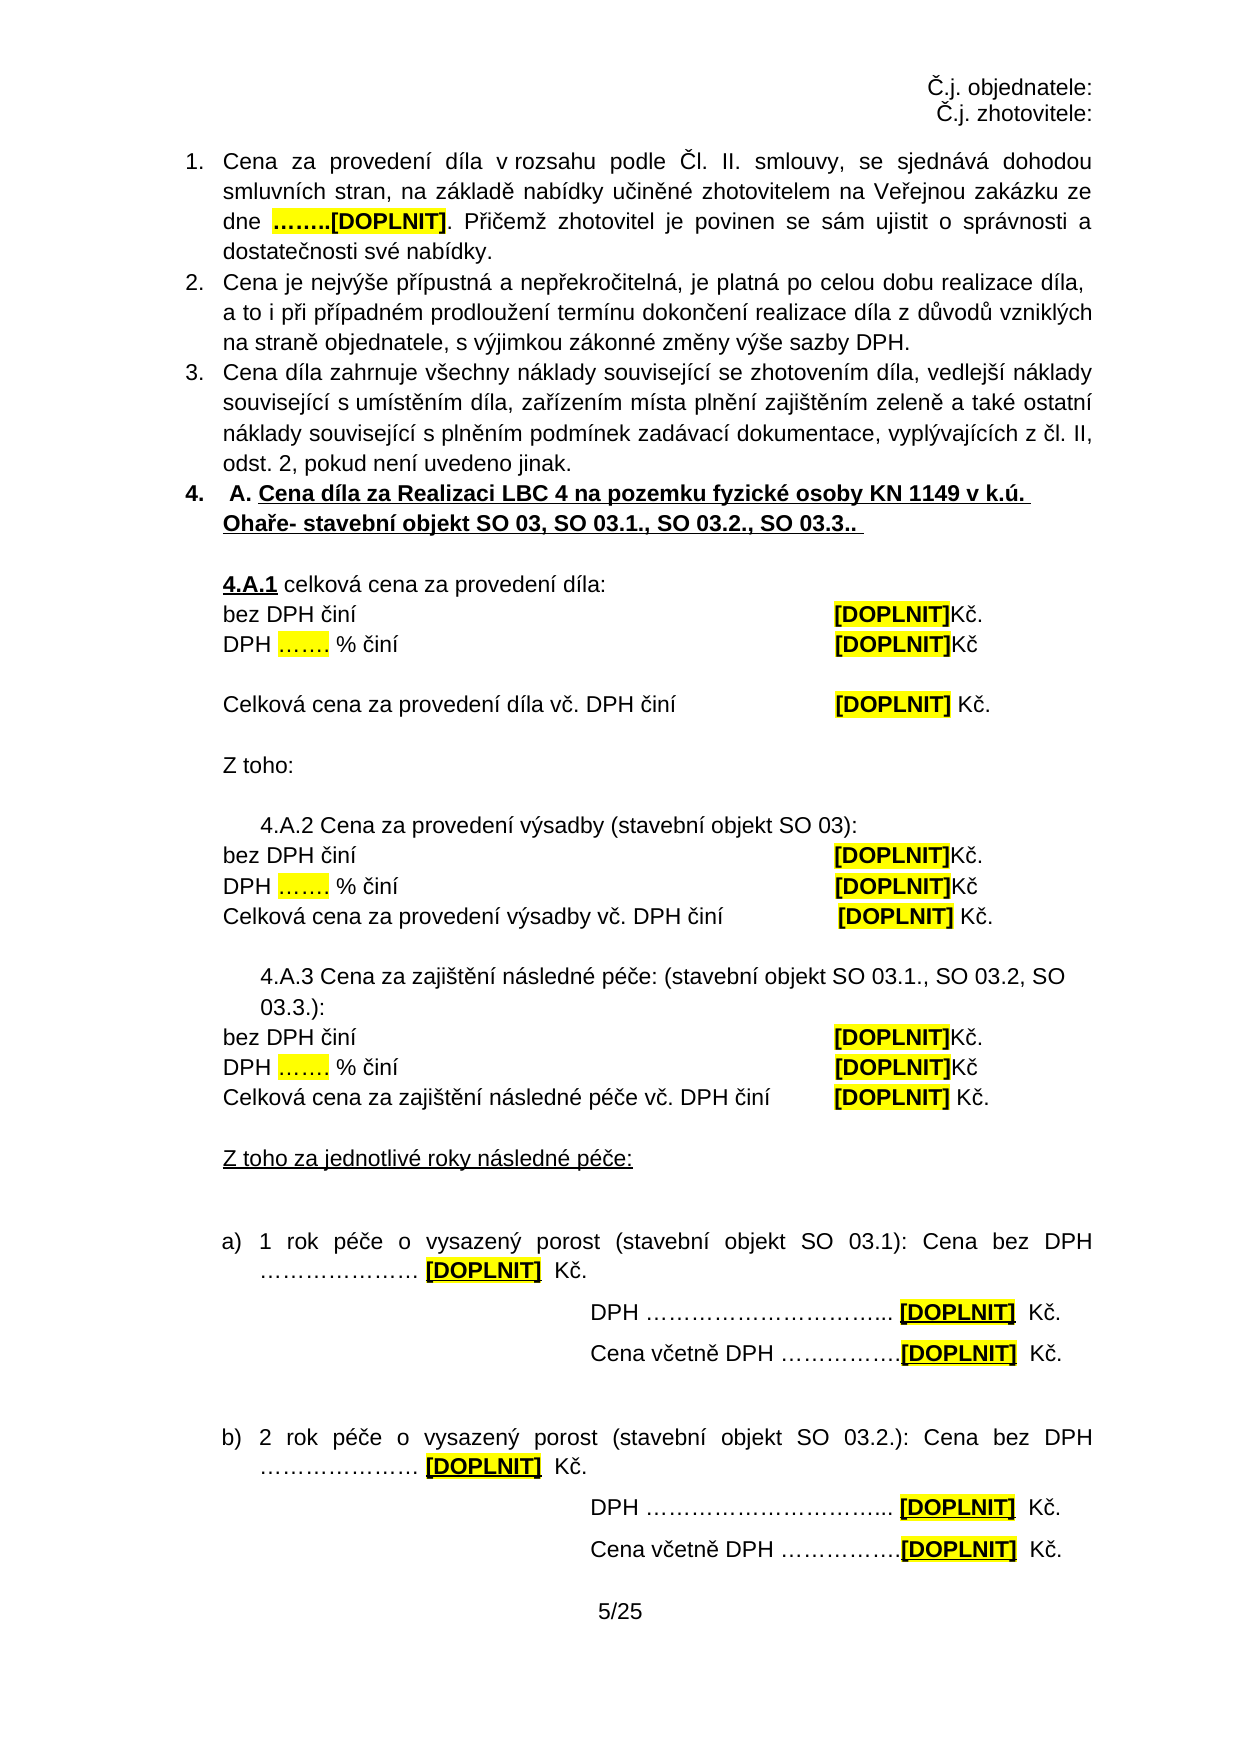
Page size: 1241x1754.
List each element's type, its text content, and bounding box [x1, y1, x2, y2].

list DPH ……. % činí [DOPLNIT]Kč [951, 1054, 1093, 1080]
list Celková cena za provedení díla vč. DPH činí [DOPLNIT] Kč. [223, 691, 835, 718]
list Celková cena za provedení díla vč. DPH činí [DOPLNIT] Kč. [951, 691, 1093, 718]
list bez DPH činí [DOPLNIT]Kč. [950, 601, 1093, 627]
list 4.A.3 Cena za zajištění následné péče: (stavební objekt SO 03.1., SO 03.2, SO 03.3.): [260, 963, 1093, 1020]
list Celková cena za zajištění následné péče vč. DPH činí [DOPLNIT] Kč. [223, 1084, 834, 1110]
list bez DPH činí [DOPLNIT]Kč. [223, 842, 1093, 869]
list 4.A.1 celková cena za provedení díla: [223, 571, 1093, 597]
text DPH …………………………... [DOPLNIT] Kč. [148, 1492, 1093, 1522]
list DPH ……. % činí [DOPLNIT]Kč [223, 631, 1093, 687]
text Cena včetně DPH …………….[DOPLNIT] Kč. [148, 1338, 1093, 1367]
list 4.A.2 Cena za provedení výsadby (stavební objekt SO 03): [260, 812, 1093, 838]
list DPH ……. % činí [DOPLNIT]Kč [329, 1054, 835, 1080]
list Cena je nejvýše přípustná a nepřekročitelná, je platná po celou dobu realizace díla, a to i při případném prodloužení termínu dokončení realizace díla z důvodů vzniklých na straně objednatele, s výjimkou zákonné změny výše sazby DPH. [185, 268, 1093, 355]
list bez DPH činí [DOPLNIT]Kč. [950, 1024, 1093, 1050]
list A. Cena díla za Realizaci LBC 4 na pozemku fyzické osoby KN 1149 v k.ú. Ohaře- stavební objekt SO 03, SO 03.1., SO 03.2., SO 03.3.. [185, 480, 1093, 536]
list bez DPH činí [DOPLNIT]Kč. [223, 601, 834, 627]
text DPH …………………………... [DOPLNIT] Kč. [148, 1297, 1093, 1326]
list bez DPH činí [DOPLNIT]Kč. [223, 1024, 834, 1050]
list Cena díla zahrnuje všechny náklady související se zhotovením díla, vedlejší náklady související s umístěním díla, zařízením místa plnění zajištěním zeleně a také ostatní náklady související s plněním podmínek zadávací dokumentace, vyplývajících z čl. II, odst. 2, pokud není uvedeno jinak. [185, 359, 1093, 476]
list 2 rok péče o vysazený porost (stavební objekt SO 03.2.): Cena bez DPH ………………… [DOPLNIT] Kč. [221, 1422, 1093, 1480]
list Cena za provedení díla v rozsahu podle Čl. II. smlouvy, se sjednává dohodou smluvních stran, na základě nabídky učiněné zhotovitelem na Veřejnou zakázku ze dne ……..[DOPLNIT]. Přičemž zhotovitel je povinen se sám ujistit o správnosti a dostatečnosti své nabídky. [185, 148, 1093, 264]
text Cena včetně DPH …………….[DOPLNIT] Kč. [148, 1534, 1093, 1563]
list DPH ……. % činí [DOPLNIT]Kč Celková cena za provedení výsadby vč. DPH činí [DOPLNIT] Kč. [223, 873, 1093, 929]
list Z toho: [223, 752, 1093, 778]
list 1 rok péče o vysazený porost (stavební objekt SO 03.1): Cena bez DPH ………………… [DOPLNIT] Kč. [221, 1226, 1093, 1284]
list Z toho za jednotlivé roky následné péče: [223, 1144, 1093, 1171]
